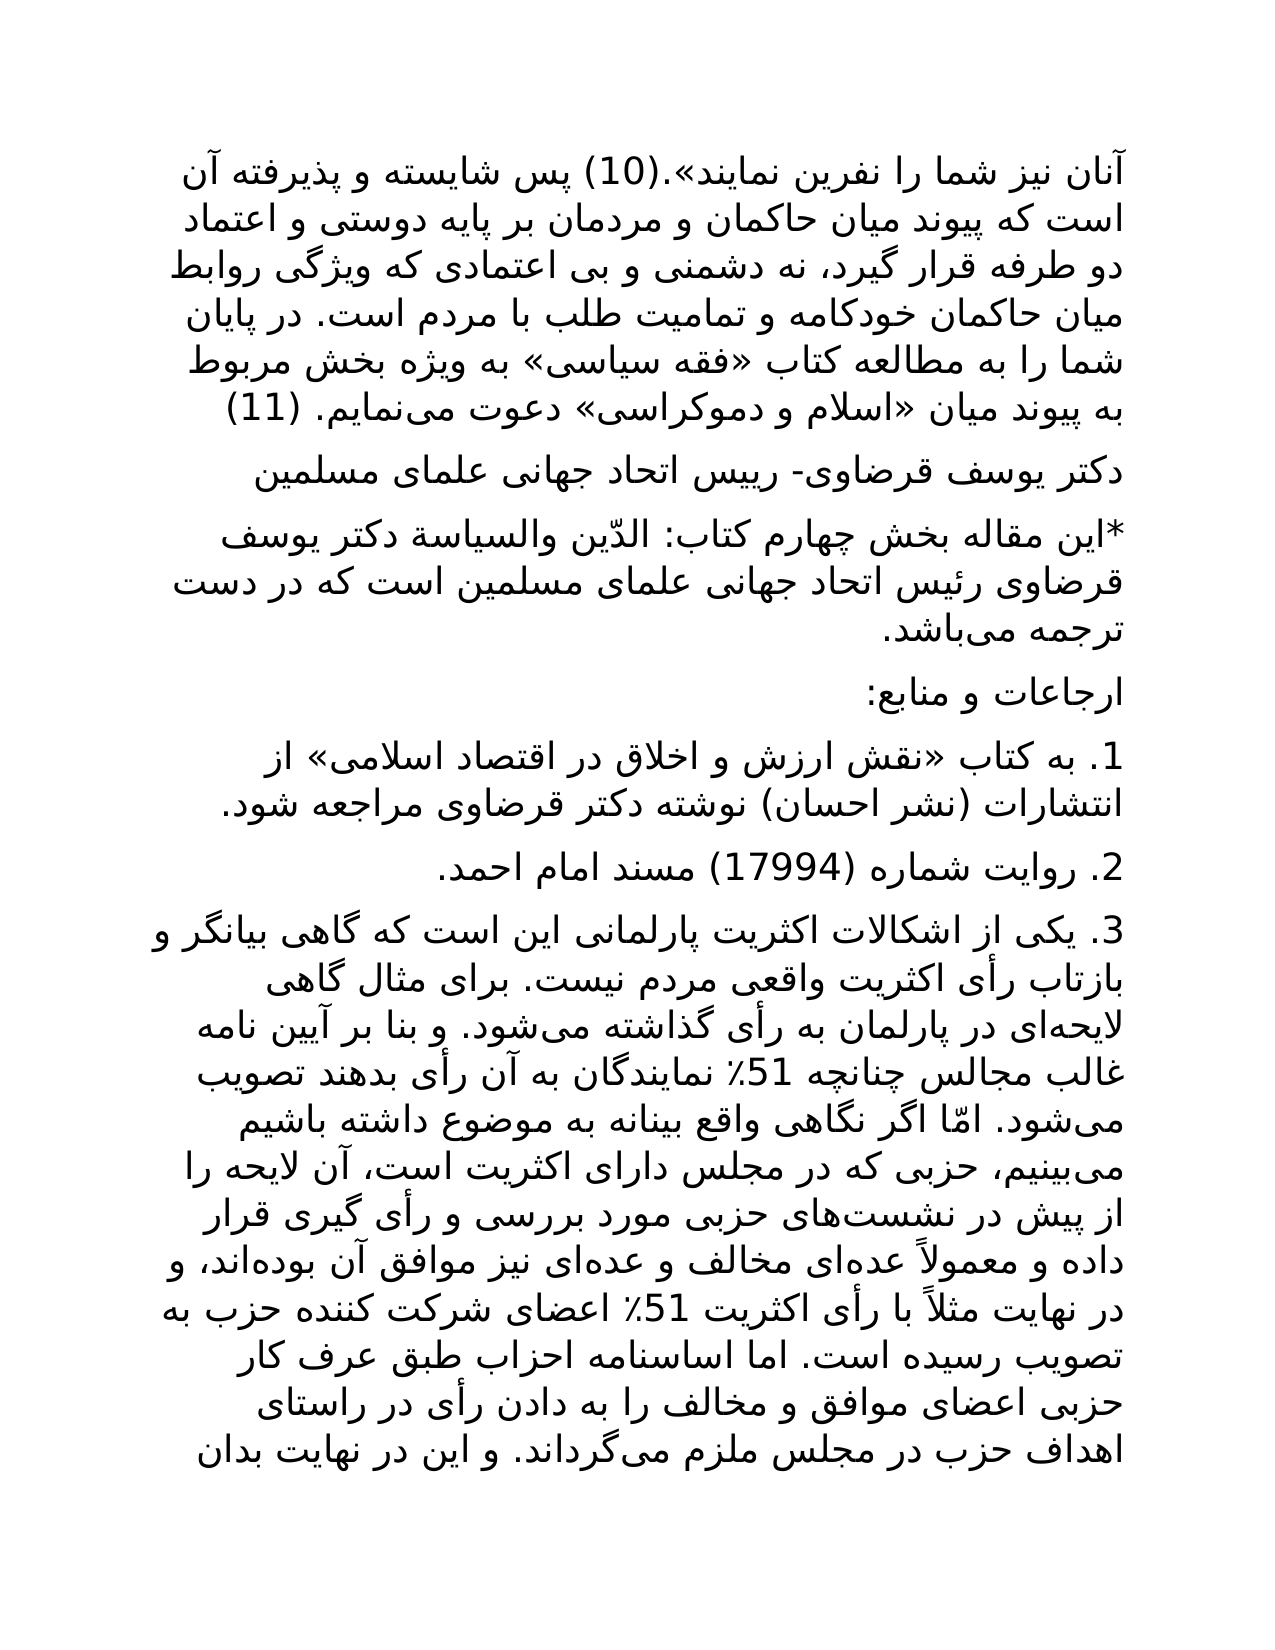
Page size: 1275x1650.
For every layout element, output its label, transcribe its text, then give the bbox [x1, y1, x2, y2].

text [150, 150, 1125, 429]
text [150, 909, 1125, 1472]
text دکتر یوسف قرضاوی- رییس اتحاد جهانی علمای مسلمین [150, 449, 1125, 493]
text 1. به کتاب «نقش ارزش و اخلاق در اقتصاد اسلامی» از انتشارات (نشر احسان) نوشته دکتر قرضاوی مراجعه شود. [150, 734, 1125, 825]
text *این مقاله بخش چهارم کتاب: الدّین والسیاسة دکتر یوسف قرضاوی رئیس اتحاد جهانی علمای مسلمین است که در دست ترجمه می‌باشد. [150, 513, 1125, 651]
text 2. روایت شماره (17994) مسند امام احمد. [150, 845, 1125, 889]
text ارجاعات و منابع: [150, 671, 1125, 714]
